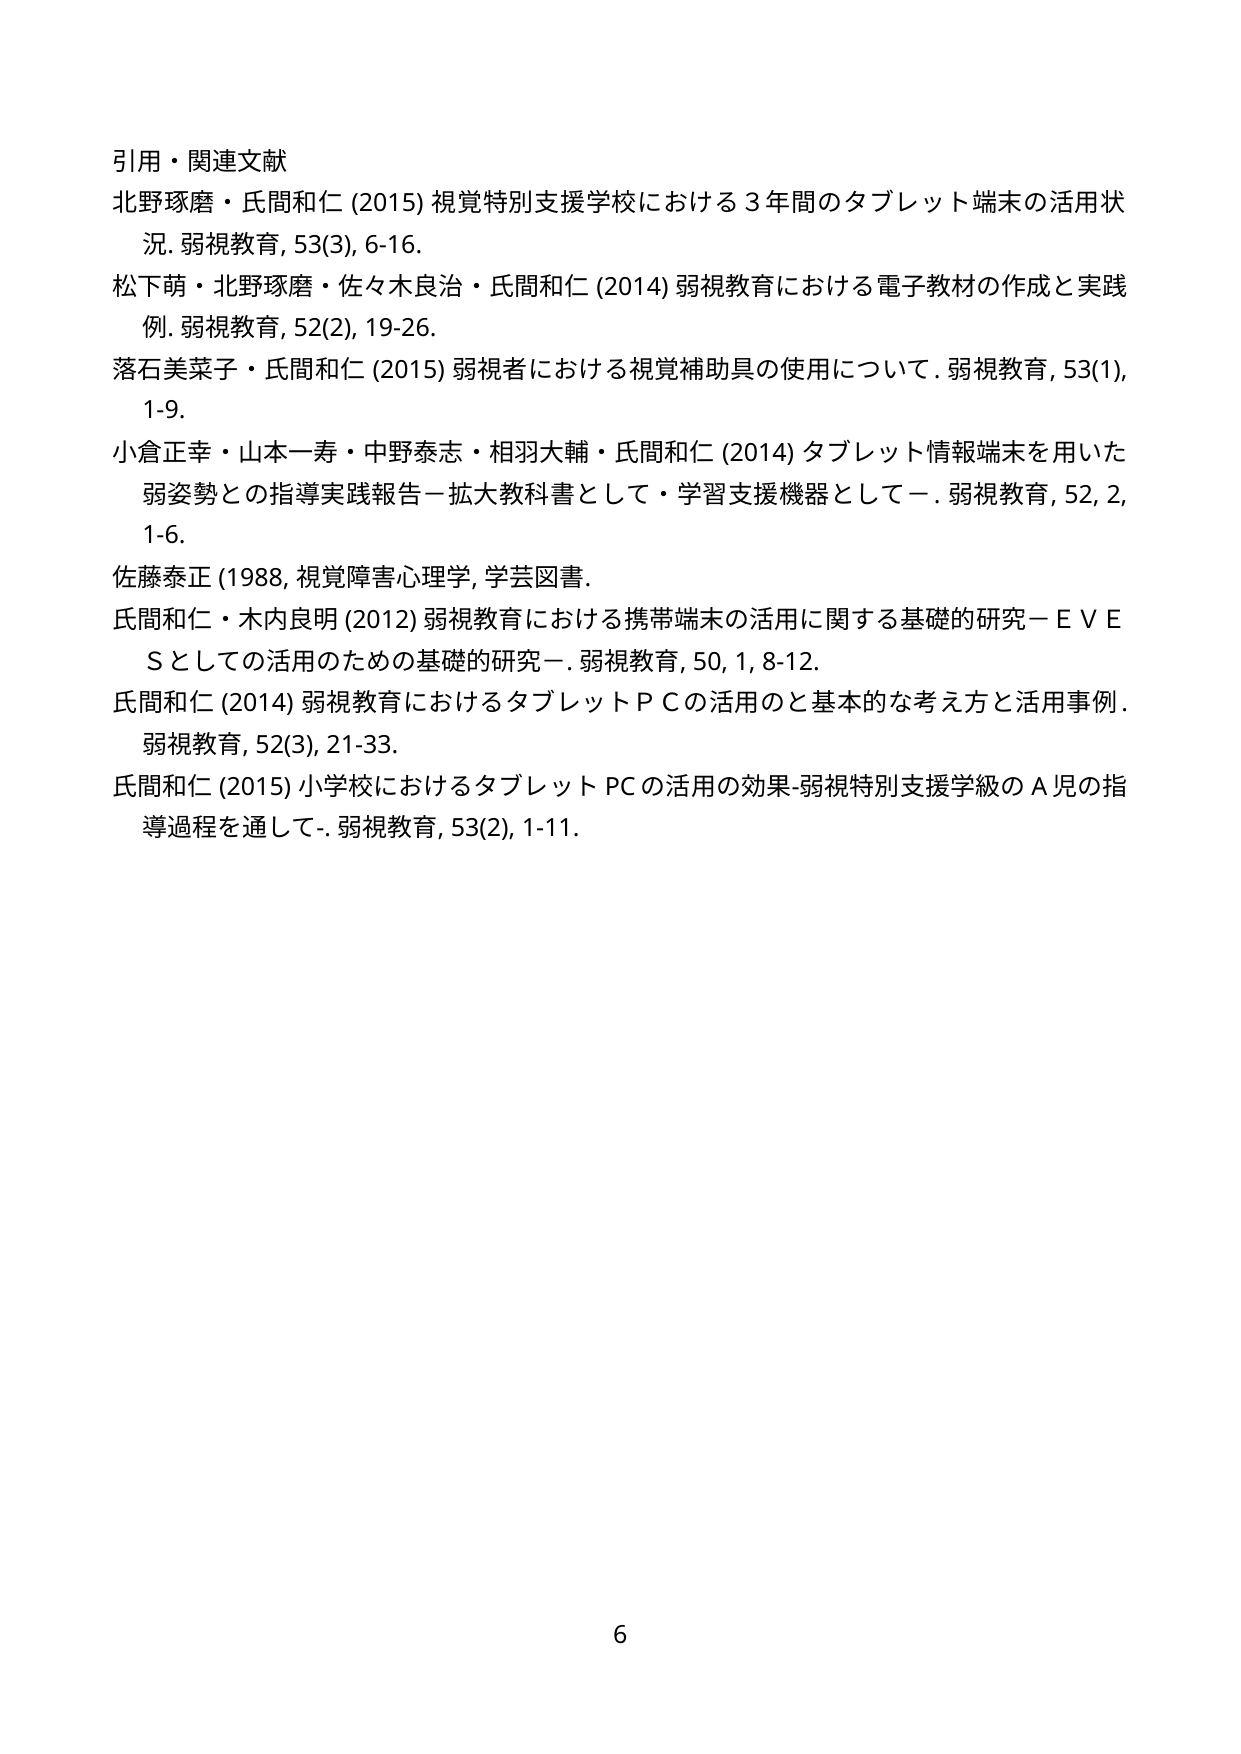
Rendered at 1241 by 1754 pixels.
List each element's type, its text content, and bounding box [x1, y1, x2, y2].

text 氏間和仁・木内良明 (2012) 弱視教育における携帯端末の活用に関する基礎的研究－ＥＶＥＳとしての活用のための基礎的研究－. 弱視教育, 50, 1, 8-12. [112, 597, 1128, 680]
text 落石美菜子・氏間和仁 (2015) 弱視者における視覚補助具の使用について. 弱視教育, 53(1), 1-9. [112, 347, 1128, 430]
text 氏間和仁 (2015) 小学校におけるタブレットPCの活用の効果-弱視特別支援学級のA児の指導過程を通して-. 弱視教育, 53(2), 1-11. [112, 763, 1128, 847]
text 小倉正幸・山本一寿・中野泰志・相羽大輔・氏間和仁 (2014) タブレット情報端末を用いた弱姿勢との指導実践報告－拡大教科書として・学習支援機器として－. 弱視教育, 52, 2, 1-6. [112, 430, 1128, 555]
text 松下萌・北野琢磨・佐々木良治・氏間和仁 (2014) 弱視教育における電子教材の作成と実践例. 弱視教育, 52(2), 19-26. [112, 263, 1128, 347]
text 引用・関連文献 [112, 138, 1128, 180]
text 北野琢磨・氏間和仁 (2015) 視覚特別支援学校における３年間のタブレット端末の活用状況. 弱視教育, 53(3), 6-16. [112, 180, 1128, 263]
text 氏間和仁 (2014) 弱視教育におけるタブレットＰＣの活用のと基本的な考え方と活用事例. 弱視教育, 52(3), 21-33. [112, 680, 1128, 763]
text 佐藤泰正 (1988, 視覚障害心理学, 学芸図書. [112, 555, 1128, 597]
